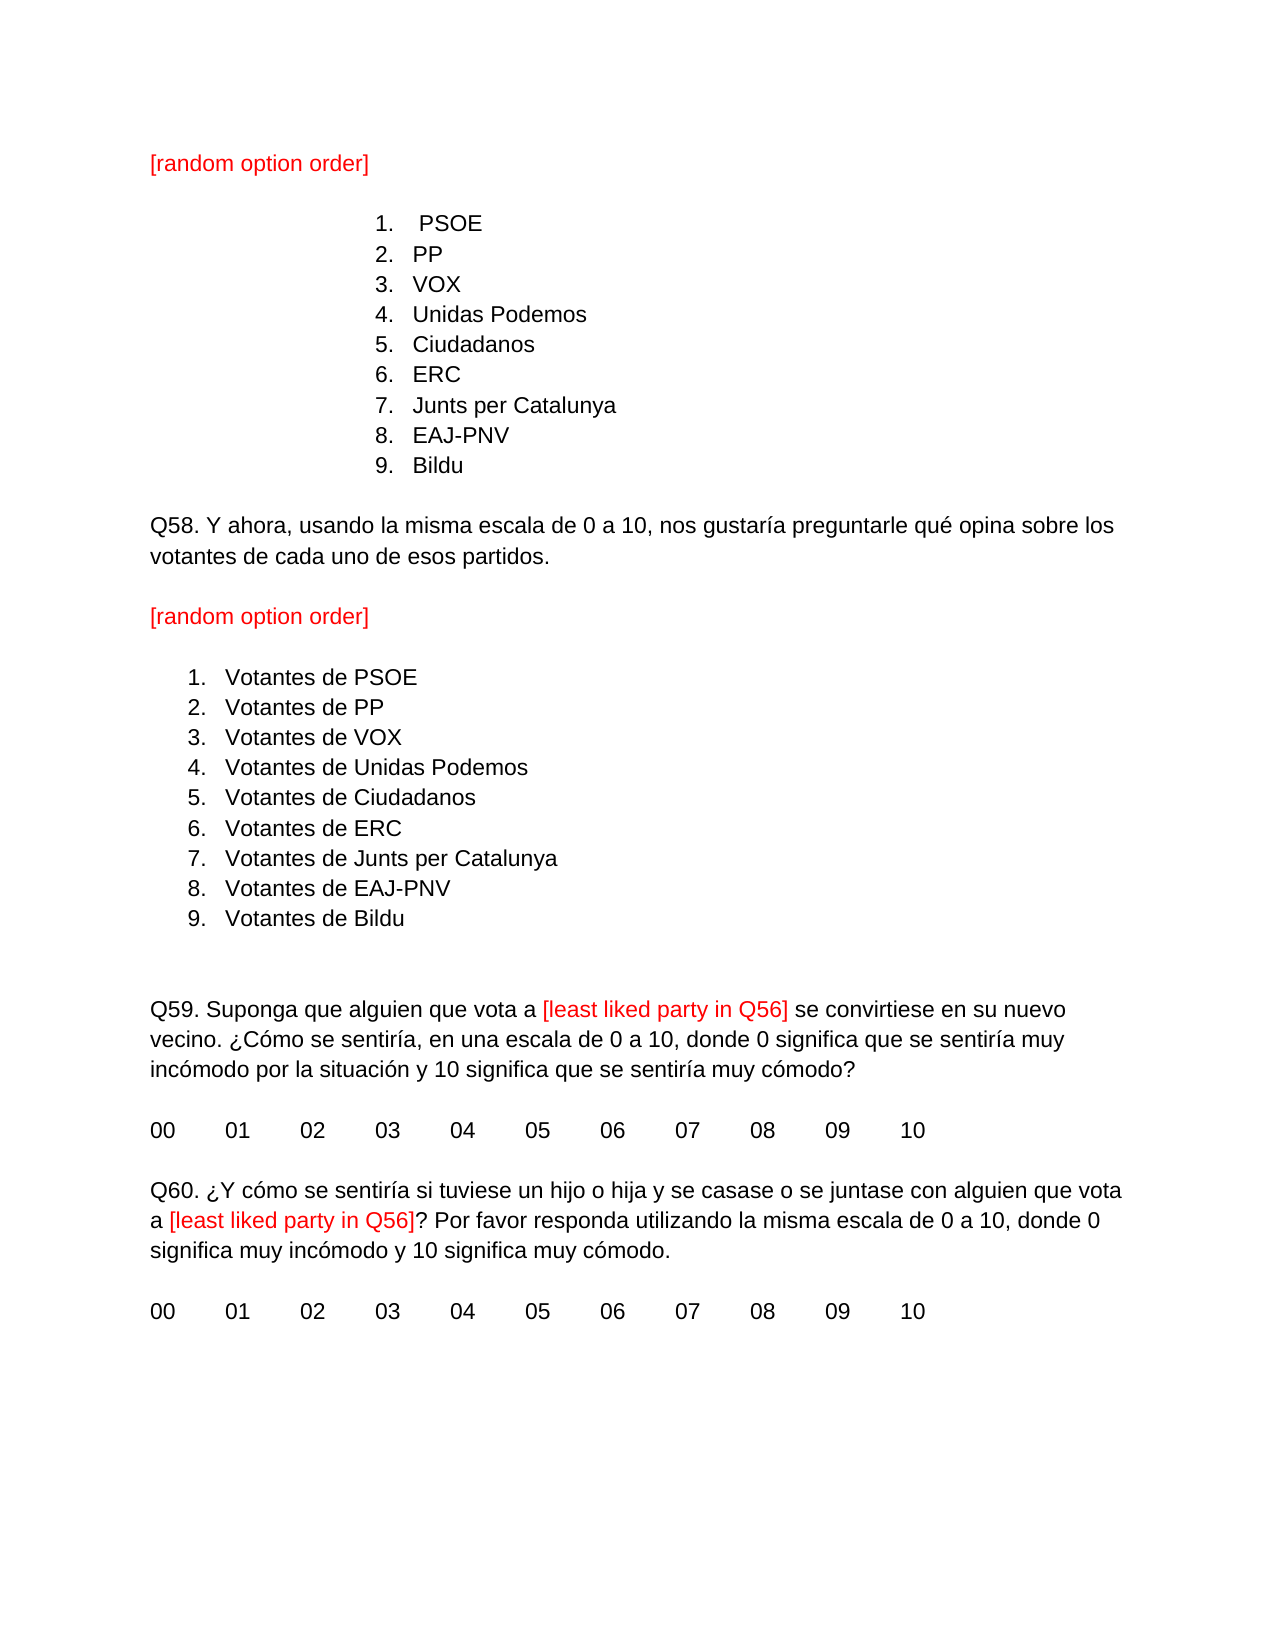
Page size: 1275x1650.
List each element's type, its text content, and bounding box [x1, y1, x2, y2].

list Votantes de Junts per Catalunya [187, 845, 1125, 871]
text Q60. ¿Y cómo se sentiría si tuviese un hijo o hija y se casase o se juntase con alguien que vota a [least liked party in Q56]? Por favor responda utilizando la misma escala de 0 a 10, donde 0 significa muy incómodo y 10 significa muy cómodo. [150, 1177, 1125, 1264]
list Junts per Catalunya [375, 392, 1125, 418]
list Votantes de Ciudadanos [187, 784, 1125, 811]
text Q58. Y ahora, usando la misma escala de 0 a 10, nos gustaría preguntarle qué opina sobre los votantes de cada uno de esos partidos. [150, 512, 1125, 569]
text 00 01 02 03 04 05 06 07 08 09 10 [150, 1117, 1125, 1143]
text [random option order] [150, 603, 1125, 629]
text 00 01 02 03 04 05 06 07 08 09 10 [150, 1298, 1125, 1324]
list Votantes de ERC [187, 814, 1125, 841]
list Votantes de VOX [187, 724, 1125, 750]
text [random option order] [150, 150, 1125, 176]
list Votantes de PP [187, 694, 1125, 720]
list VOX [375, 271, 1125, 297]
list Ciudadanos [375, 331, 1125, 358]
list Votantes de PSOE [187, 663, 1125, 690]
list EAJ-PNV [375, 422, 1125, 448]
list Bildu [375, 452, 1125, 478]
list Votantes de Bildu [187, 905, 1125, 932]
list ERC [375, 361, 1125, 388]
list Votantes de Unidas Podemos [187, 754, 1125, 781]
list Unidas Podemos [375, 301, 1125, 327]
list PP [375, 241, 1125, 267]
text Q59. Suponga que alguien que vota a [least liked party in Q56] se convirtiese en su nuevo vecino. ¿Cómo se sentiría, en una escala de 0 a 10, donde 0 significa que se sentiría muy incómodo por la situación y 10 significa que se sentiría muy cómodo? [150, 996, 1125, 1083]
list PSOE [375, 210, 1125, 237]
list Votantes de EAJ-PNV [187, 875, 1125, 901]
